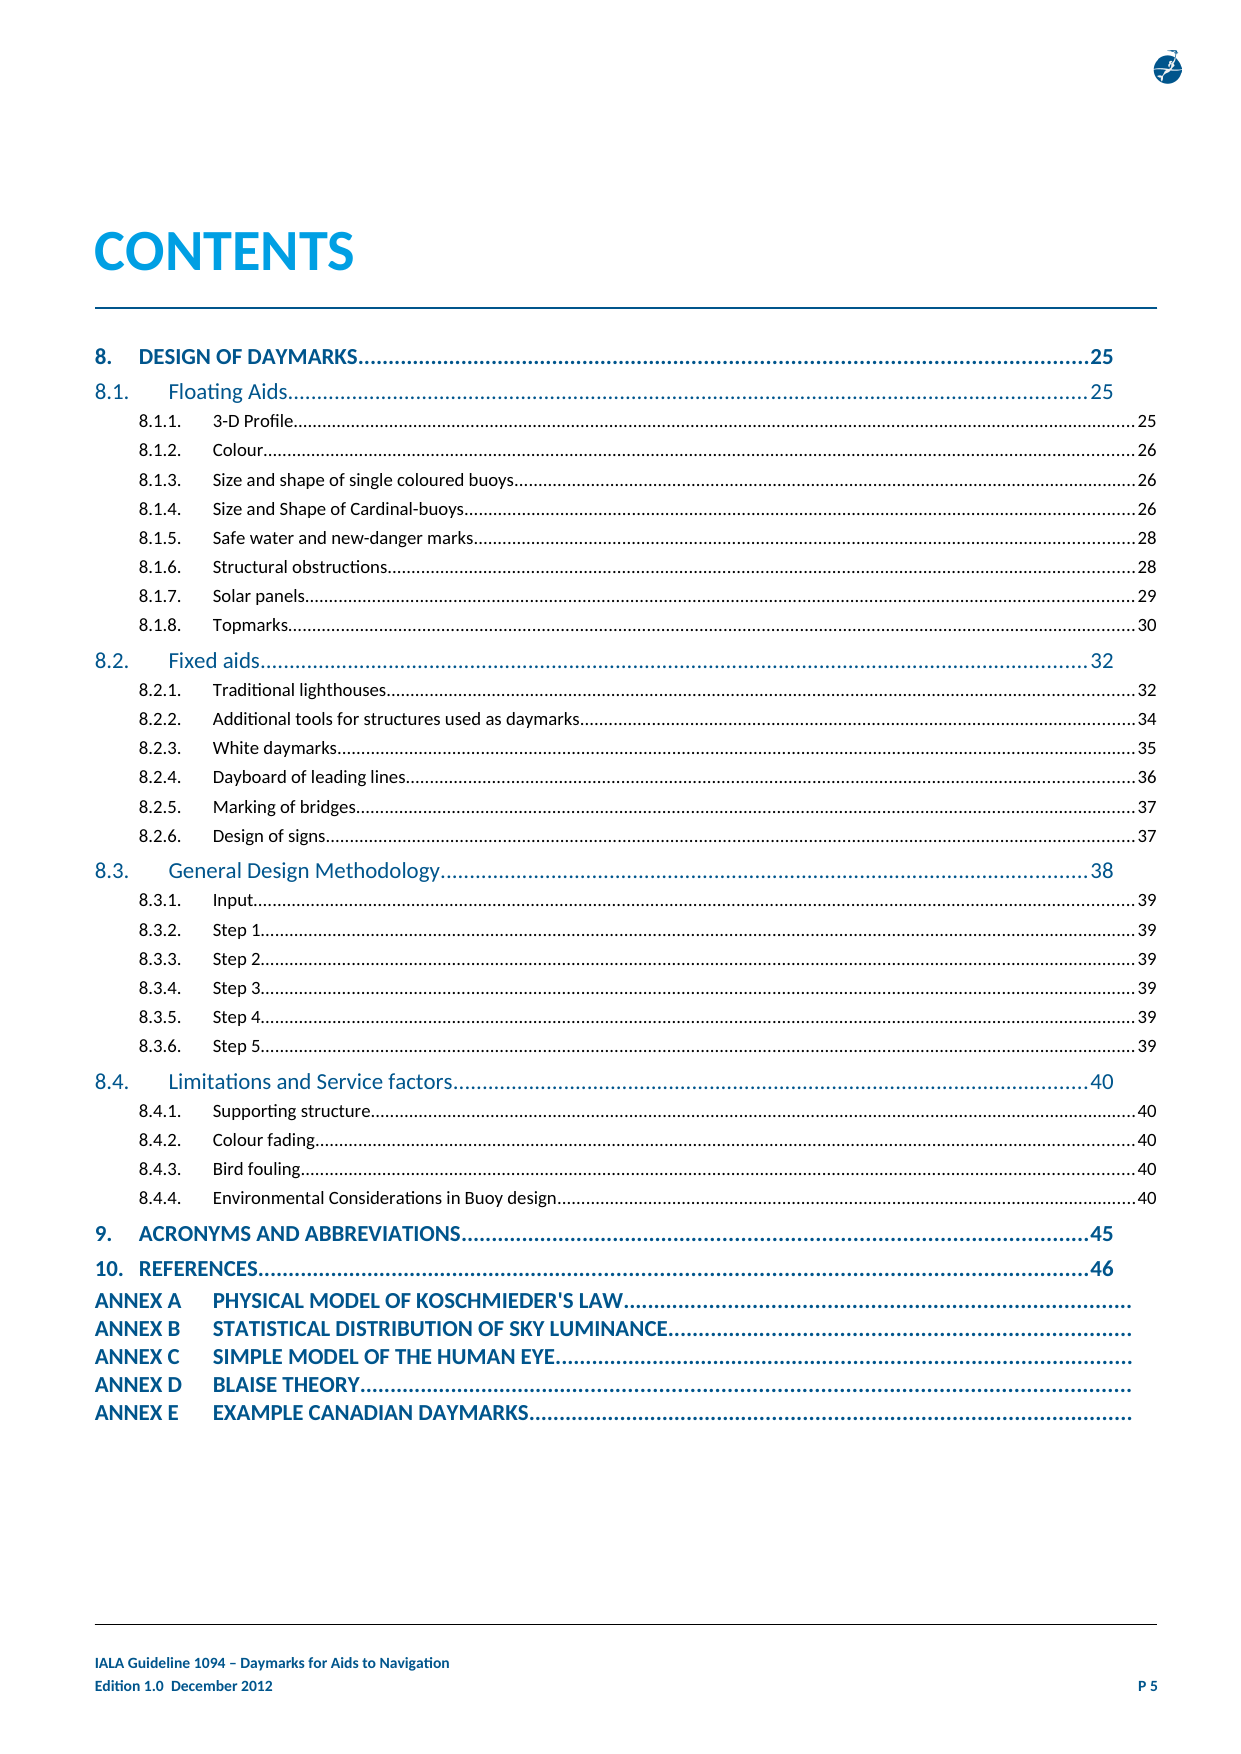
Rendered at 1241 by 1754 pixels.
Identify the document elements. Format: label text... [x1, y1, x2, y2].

text ANNEX B STATISTICAL DISTRIBUTION OF SKY LUMINANCE 48 [94, 1314, 1113, 1342]
text 8.1.8. Topmarks 30 [139, 613, 1157, 636]
text 8.3.2. Step 1 39 [139, 918, 1157, 941]
text 8.1. Floating Aids 25 [94, 374, 1113, 405]
text 10. REFERENCES 46 [94, 1251, 1113, 1282]
text 8.4.3. Bird fouling 40 [139, 1157, 1157, 1180]
text 8.2.3. White daymarks 35 [139, 736, 1157, 759]
text ANNEX D BLAISE THEORY 51 [94, 1371, 1113, 1398]
text 8. DESIGN OF DAYMARKS 25 [94, 338, 1113, 370]
text ANNEX A PHYSICAL MODEL OF KOSCHMIEDER'S LAW 47 [94, 1286, 1113, 1314]
text 8.3.5. Step 4 39 [139, 1005, 1157, 1028]
text 8.1.2. Colour 26 [139, 438, 1157, 461]
text 8.4. Limitations and Service factors 40 [94, 1063, 1113, 1095]
text 8.3.6. Step 5 39 [139, 1034, 1157, 1057]
picture [1122, 0, 1241, 119]
text 8.2. Fixed aids 32 [94, 643, 1113, 674]
text 8.1.1. 3-D Profile 25 [139, 409, 1157, 432]
text ANNEX E EXAMPLE CANADIAN DAYMARKS 52 [94, 1398, 1113, 1427]
text 8.3.1. Input 39 [139, 888, 1157, 911]
text 8.2.2. Additional tools for structures used as daymarks 34 [139, 707, 1157, 730]
text 8.1.5. Safe water and new-danger marks 28 [139, 526, 1157, 549]
text 8.1.6. Structural obstructions 28 [139, 555, 1157, 578]
text 8.1.3. Size and shape of single coloured buoys 26 [139, 468, 1157, 491]
text 8.4.2. Colour fading 40 [139, 1128, 1157, 1151]
text ANNEX C SIMPLE MODEL OF THE HUMAN EYE 49 [94, 1342, 1113, 1371]
text 8.1.7. Solar panels 29 [139, 584, 1157, 607]
text 8.1.4. Size and Shape of Cardinal-buoys 26 [139, 497, 1157, 520]
text 8.3. General Design Methodology 38 [94, 853, 1113, 884]
text 9. ACRONYMS AND ABBREVIATIONS 45 [94, 1216, 1113, 1247]
text 8.4.1. Supporting structure 40 [139, 1099, 1157, 1122]
text 8.3.4. Step 3 39 [139, 976, 1157, 999]
text 8.2.1. Traditional lighthouses 32 [139, 678, 1157, 701]
text 8.2.4. Dayboard of leading lines 36 [139, 766, 1157, 788]
text 8.2.6. Design of signs 37 [139, 824, 1157, 847]
text 8.2.5. Marking of bridges 37 [139, 795, 1157, 818]
text 8.3.3. Step 2 39 [139, 947, 1157, 970]
text 8.4.4. Environmental Considerations in Buoy design 40 [139, 1186, 1157, 1209]
